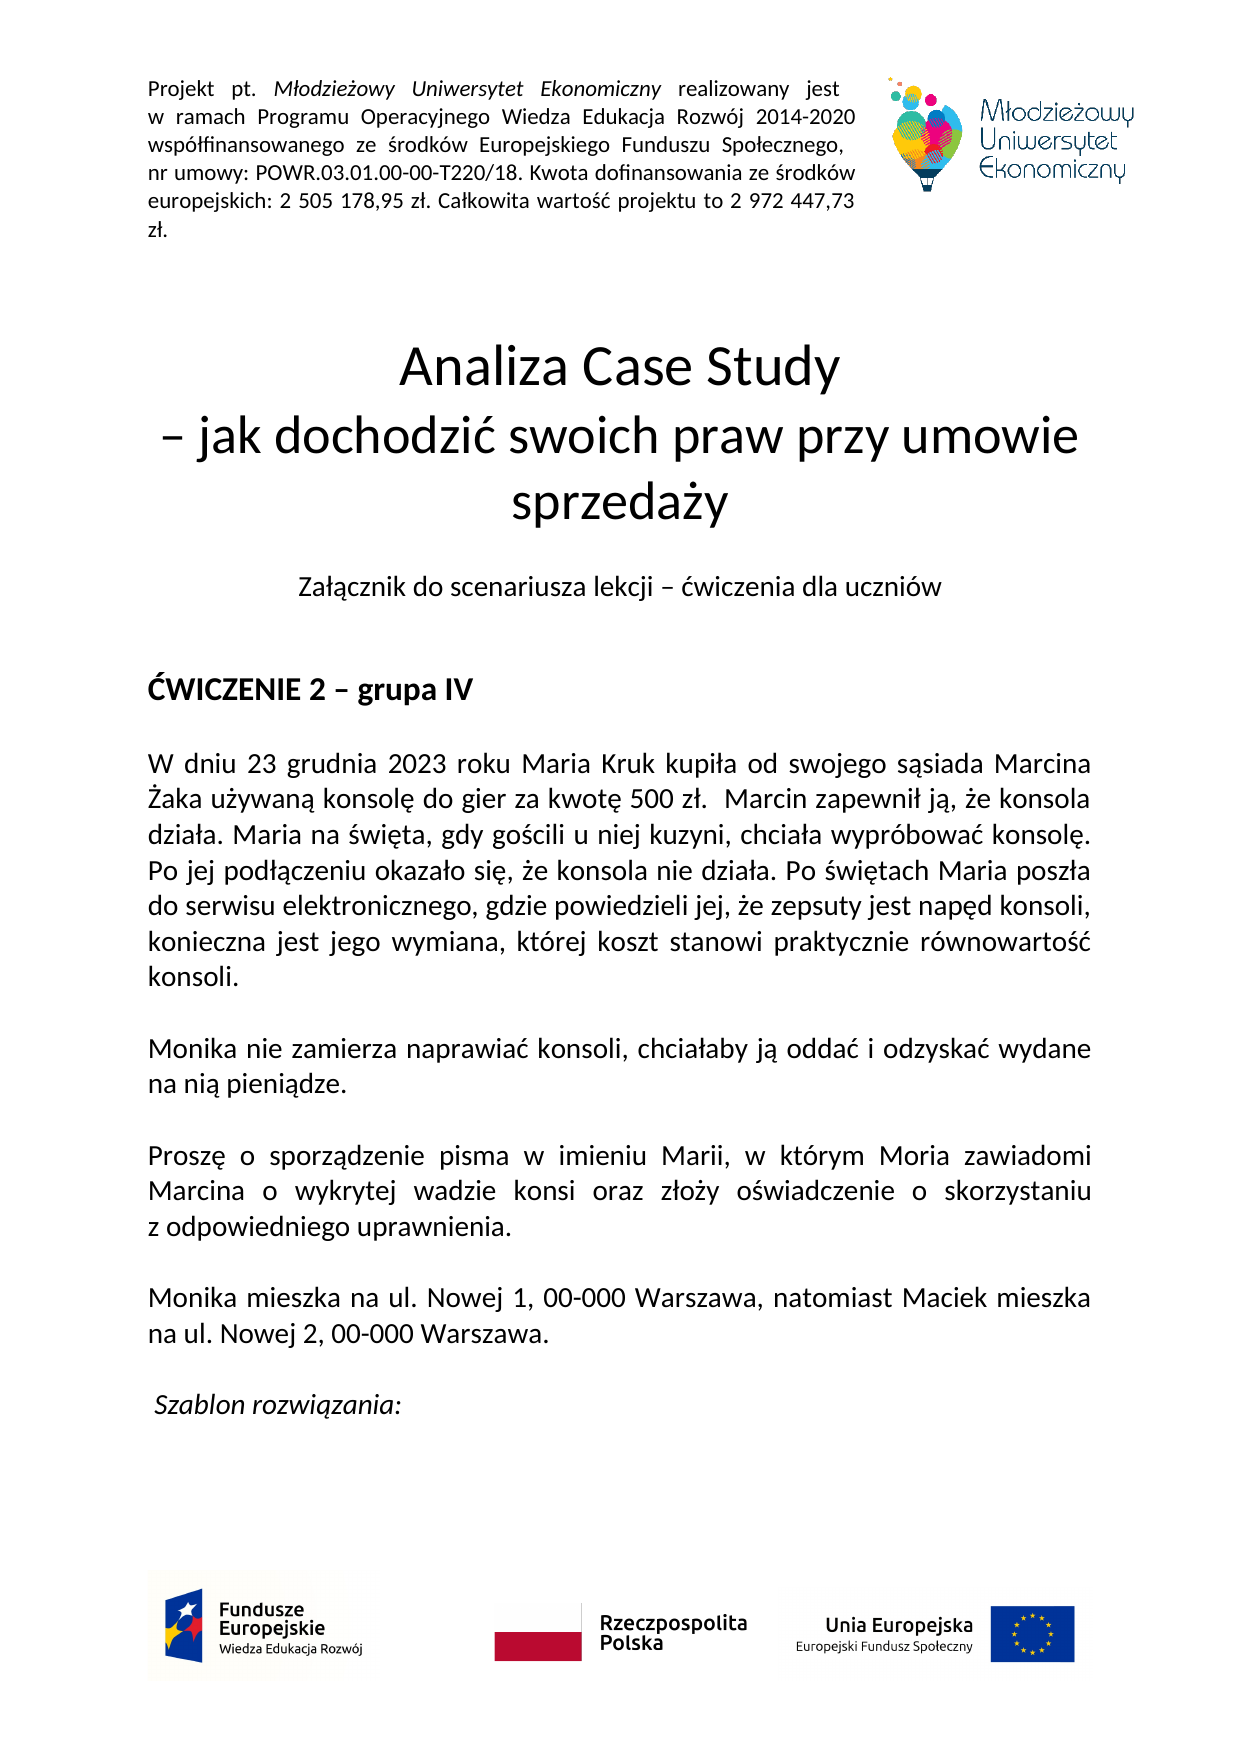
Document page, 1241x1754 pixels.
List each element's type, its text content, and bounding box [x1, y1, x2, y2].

text Monika mieszka na ul. Nowej 1, 00-000 Warszawa, natomiast Maciek mieszka na ul. Nowej 2, 00-000 Warszawa. [148, 1279, 1093, 1350]
text Załącznik do scenariusza lekcji – ćwiczenia dla uczniów [148, 568, 1093, 604]
text ĆWICZENIE 2 – grupa IV [148, 668, 1093, 709]
text Szablon rozwiązania: [148, 1386, 1093, 1422]
picture [147, 1570, 380, 1681]
text Analiza Case Study [148, 329, 1093, 400]
text – jak dochodzić swoich praw przy umowie sprzedaży [148, 400, 1093, 533]
text Monika nie zamierza naprawiać konsoli, chciałaby ją oddać i odzyskać wydane na nią pieniądze. [148, 1030, 1093, 1101]
text Proszę o sporządzenie pisma w imieniu Marii, w którym Moria zawiadomi Marcina o wykrytej wadzie konsi oraz złoży oświadczenie o skorzystaniu z odpowiedniego uprawnienia. [148, 1137, 1093, 1243]
picture [884, 75, 1138, 194]
text W dniu 23 grudnia 2023 roku Maria Kruk kupiła od swojego sąsiada Marcina Żaka używaną konsolę do gier za kwotę 500 zł. Marcin zapewnił ją, że konsola działa. Maria na święta, gdy gościli u niej kuzyni, chciała wypróbować konsolę. Po jej podłączeniu okazało się, że konsola nie działa. Po świętach Maria poszła do serwisu elektronicznego, gdzie powiedzieli jej, że zepsuty jest napęd konsoli, konieczna jest jego wymiana, której koszt stanowi praktycznie równowartość konsoli. [148, 745, 1093, 994]
picture [778, 1587, 1093, 1681]
picture [475, 1583, 766, 1681]
